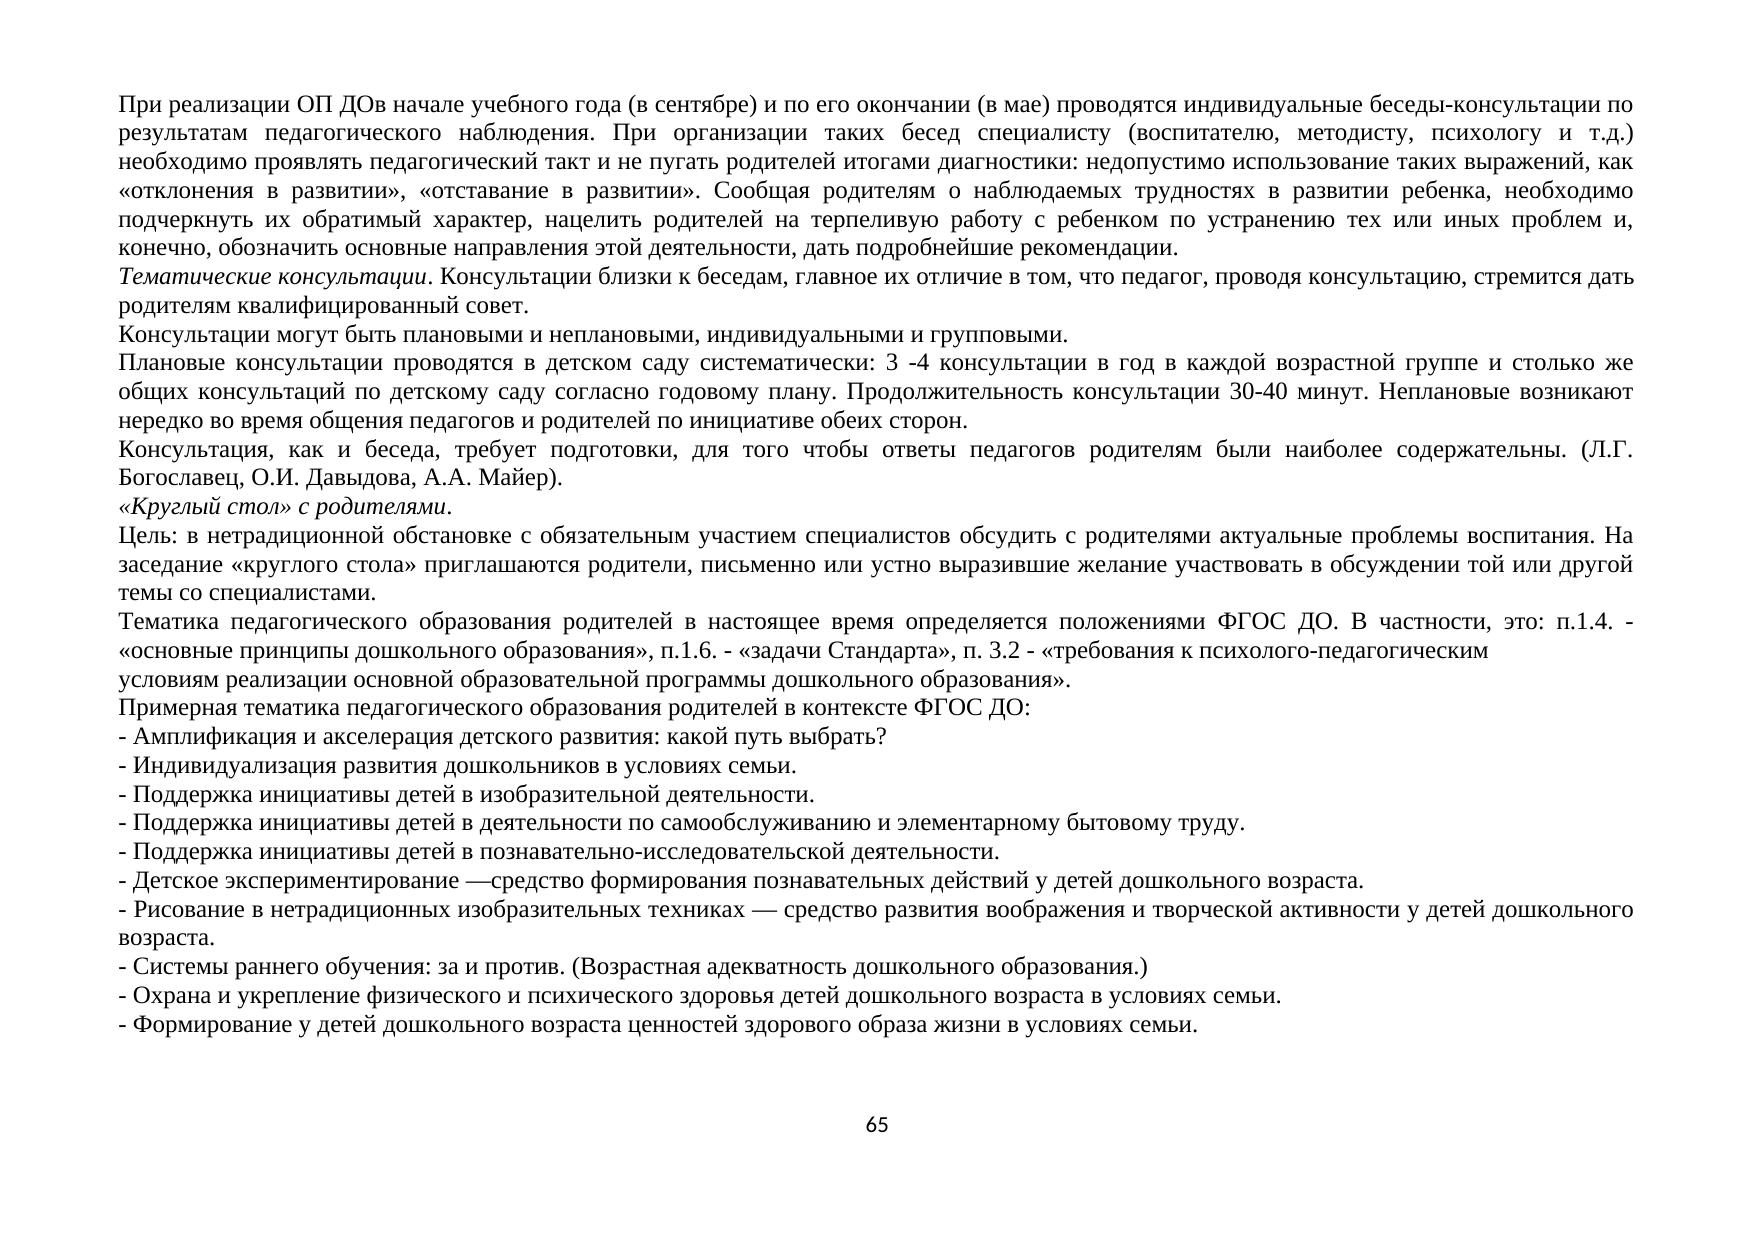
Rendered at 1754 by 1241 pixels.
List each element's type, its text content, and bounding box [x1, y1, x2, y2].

text Тематика педагогического образования родителей в настоящее время определяется положениями ФГОС ДО. В частности, это: п.1.4. - «основные принципы дошкольного образования», п.1.6. - «задачи Стандарта», п. 3.2 - «требования к психолого-педагогическим [118, 606, 1636, 664]
text - Амплификация и акселерация детского развития: какой путь выбрать? [118, 721, 1636, 750]
text - Индивидуализация развития дошкольников в условиях семьи. [118, 750, 1636, 779]
text Примерная тематика педагогического образования родителей в контексте ФГОС ДО: [118, 692, 1636, 721]
text Консультации могут быть плановыми и неплановыми, индивидуальными и групповыми. [118, 319, 1636, 347]
text Плановые консультации проводятся в детском саду систематически: 3 -4 консультации в год в каждой возрастной группе и столько же общих консультаций по детскому саду согласно годовому плану. Продолжительность консультации 30-40 минут. Неплановые возникают нередко во время общения педагогов и родителей по инициативе обеих сторон. [118, 347, 1636, 434]
text «Круглый стол» с родителями. [118, 491, 1636, 520]
text - Поддержка инициативы детей в познавательно-исследовательской деятельности. [118, 836, 1636, 865]
text Консультация, как и беседа, требует подготовки, для того чтобы ответы педагогов родителям были наиболее содержательны. (Л.Г. Богославец, О.И. Давыдова, А.А. Майер). [118, 434, 1636, 491]
text - Детское экспериментирование —средство формирования познавательных действий у детей дошкольного возраста. [118, 865, 1636, 894]
text - Поддержка инициативы детей в деятельности по самообслуживанию и элементарному бытовому труду. [118, 807, 1636, 836]
text Цель: в нетрадиционной обстановке с обязательным участием специалистов обсудить с родителями актуальные проблемы воспитания. На заседание «круглого стола» приглашаются родители, письменно или устно выразившие желание участвовать в обсуждении той или другой темы со специалистами. [118, 520, 1636, 606]
text - Охрана и укрепление физического и психического здоровья детей дошкольного возраста в условиях семьи. [118, 980, 1636, 1009]
text - Рисование в нетрадиционных изобразительных техниках — средство развития воображения и творческой активности у детей дошкольного возраста. [118, 894, 1636, 951]
text При реализации ОП ДОв начале учебного года (в сентябре) и по его окончании (в мае) проводятся индивидуальные беседы-консультации по результатам педагогического наблюдения. При организации таких бесед специалисту (воспитателю, методисту, психологу и т.д.) необходимо проявлять педагогический такт и не пугать родителей итогами диагностики: недопустимо использование таких выражений, как «отклонения в развитии», «отставание в развитии». Сообщая родителям о наблюдаемых трудностях в развитии ребенка, необходимо подчеркнуть их обратимый характер, нацелить родителей на терпеливую работу с ребенком по устранению тех или иных проблем и, конечно, обозначить основные направления этой деятельности, дать подробнейшие рекомендации. [118, 89, 1636, 261]
text - Поддержка инициативы детей в изобразительной деятельности. [118, 779, 1636, 807]
text - Формирование у детей дошкольного возраста ценностей здорового образа жизни в условиях семьи. [118, 1009, 1636, 1037]
text - Системы раннего обучения: за и против. (Возрастная адекватность дошкольного образования.) [118, 951, 1636, 980]
text Тематические консультации. Консультации близки к беседам, главное их отличие в том, что педагог, проводя консультацию, стремится дать родителям квалифицированный совет. [118, 261, 1636, 319]
text условиям реализации основной образовательной программы дошкольного образования». [118, 664, 1636, 692]
